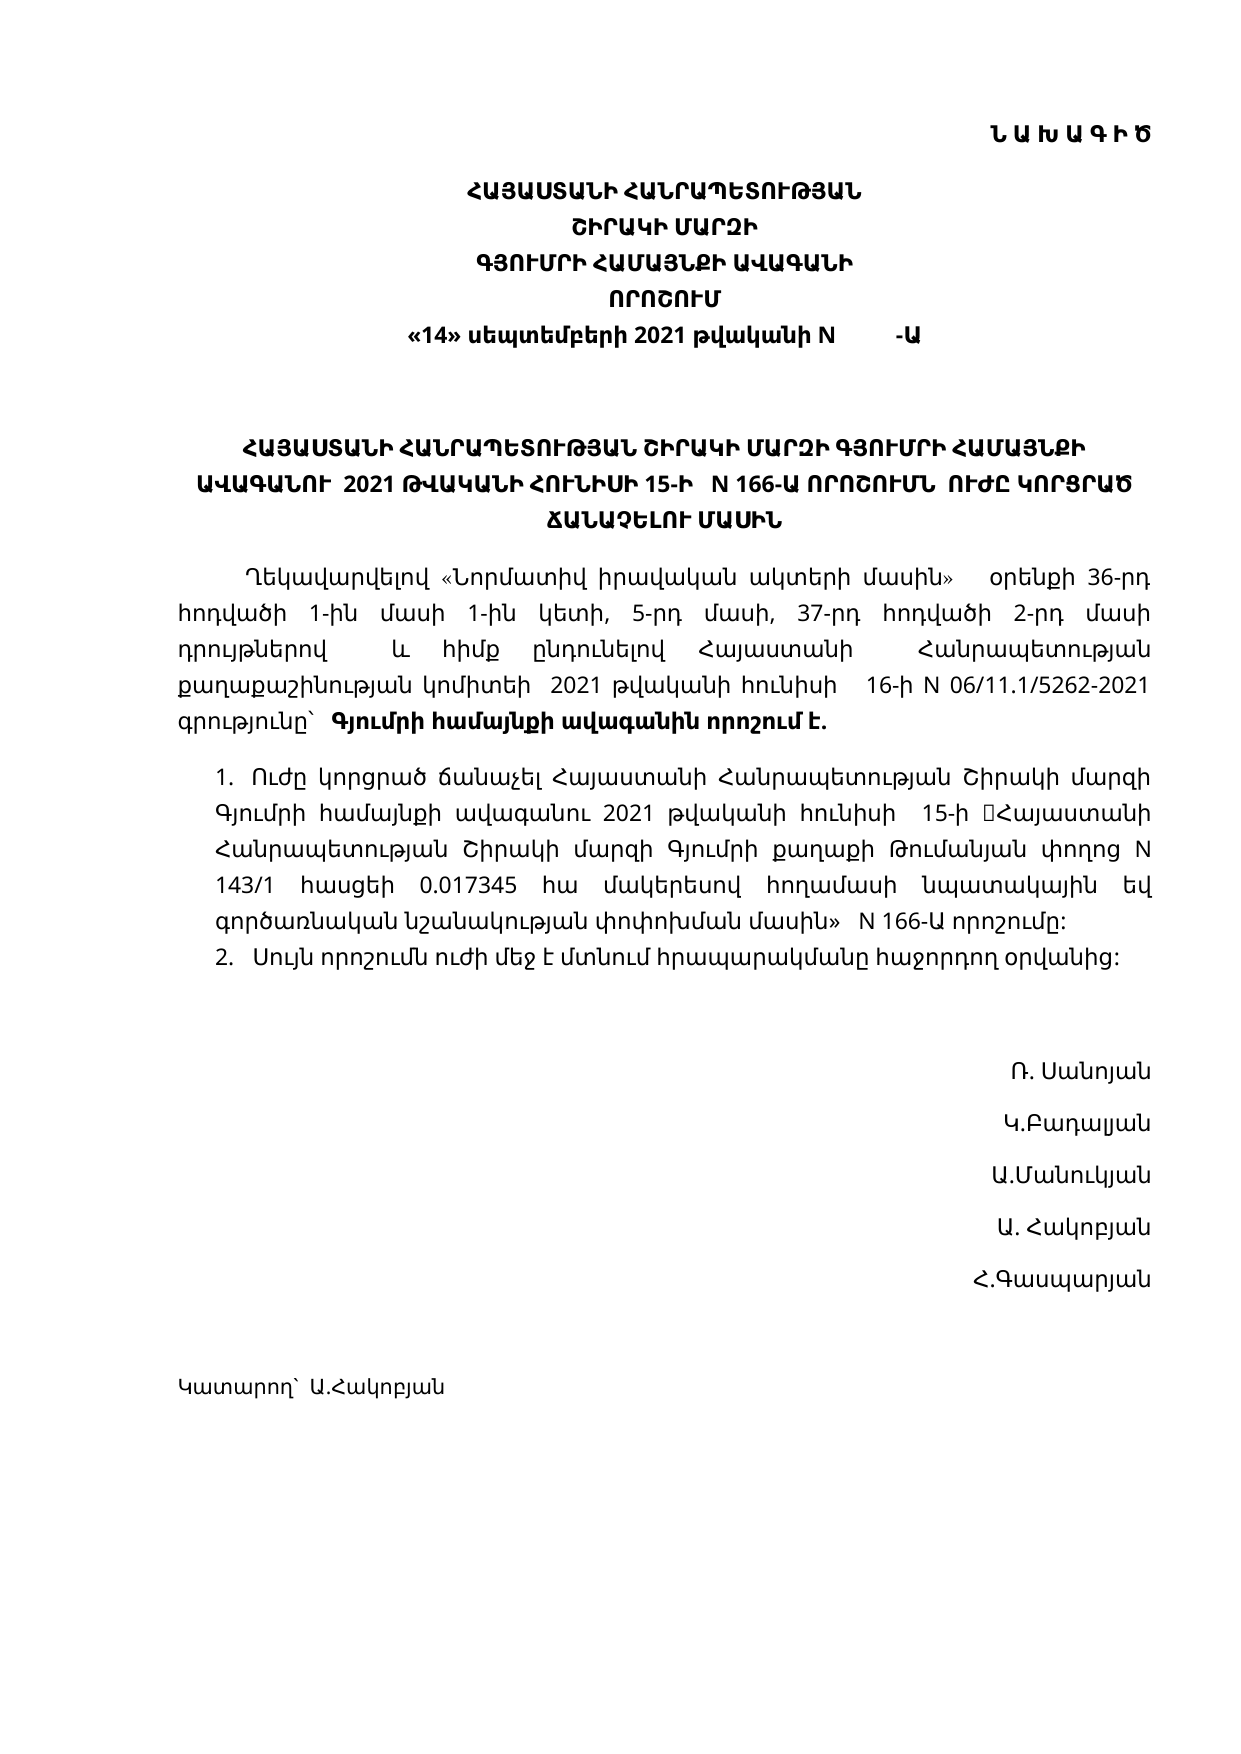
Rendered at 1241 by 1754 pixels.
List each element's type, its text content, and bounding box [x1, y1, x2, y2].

text Հ.Գասպարյան [177, 1263, 1152, 1294]
text Կ.Բադալյան [177, 1107, 1152, 1138]
text ՀԱՅԱՍՏԱՆԻ ՀԱՆՐԱՊԵՏՈՒԹՅԱՆ [177, 175, 1152, 206]
text Ա. Հակոբյան [177, 1211, 1152, 1242]
text Կատարող` Ա.Հակոբյան [177, 1372, 1152, 1400]
text ԳՅՈՒՄՐԻ ՀԱՄԱՅՆՔԻ ԱՎԱԳԱՆԻ [177, 247, 1152, 278]
text Ա.Մանուկյան [177, 1159, 1152, 1190]
text ՈՐՈՇՈՒՄ [177, 283, 1152, 314]
text Ղեկավարվելով Նորմատիվ իրավական ակտերի մասին օրենքի 36-րդ հոդվածի 1-ին մասի 1-ին կետի, 5-րդ մասի, 37-րդ հոդվածի 2-րդ մասի դրույթներով և հիմք ընդունելով Հայաստանի Հանրապետության քաղաքաշինության կոմիտեի 2021 թվականի հունիսի 16-ի N 06/11.1/5262-2021 գրությունը՝ Գյումրի համայնքի ավագանին որոշում է. [177, 561, 1152, 736]
list Ուժը կորցրած ճանաչել Հայաստանի Հանրապետության Շիրակի մարզի Գյումրի համայնքի ավագանու 2021 թվականի հունիսի 15-ի Հայաստանի Հանրապետության Շիրակի մարզի Գյումրի քաղաքի Թումանյան փողոց N 143/1 հասցեի 0.017345 հա մակերեսով հողամասի նպատակային եվ գործառնական նշանակության փոփոխման մասին» N 166-Ա որոշումը: [215, 761, 1152, 936]
text Ն Ա Խ Ա Գ Ի Ծ [177, 118, 1152, 149]
text «14» սեպտեմբերի 2021 թվականի N -Ա [177, 319, 1152, 350]
text Ռ. Սանոյան [177, 1054, 1152, 1086]
list Սույն որոշումն ուժի մեջ է մտնում հրապարակմանը հաջորդող օրվանից: [215, 941, 1152, 972]
text ՇԻՐԱԿԻ ՄԱՐԶԻ [177, 211, 1152, 242]
text ՀԱՅԱՍՏԱՆԻ ՀԱՆՐԱՊԵՏՈՒԹՅԱՆ ՇԻՐԱԿԻ ՄԱՐԶԻ ԳՅՈՒՄՐԻ ՀԱՄԱՅՆՔԻ ԱՎԱԳԱՆՈՒ 2021 ԹՎԱԿԱՆԻ ՀՈՒՆԻՍԻ 15-Ի N 166-Ա ՈՐՈՇՈՒՄՆ ՈՒԺԸ ԿՈՐՑՐԱԾ ՃԱՆԱՉԵԼՈՒ ՄԱՍԻՆ [177, 432, 1152, 535]
